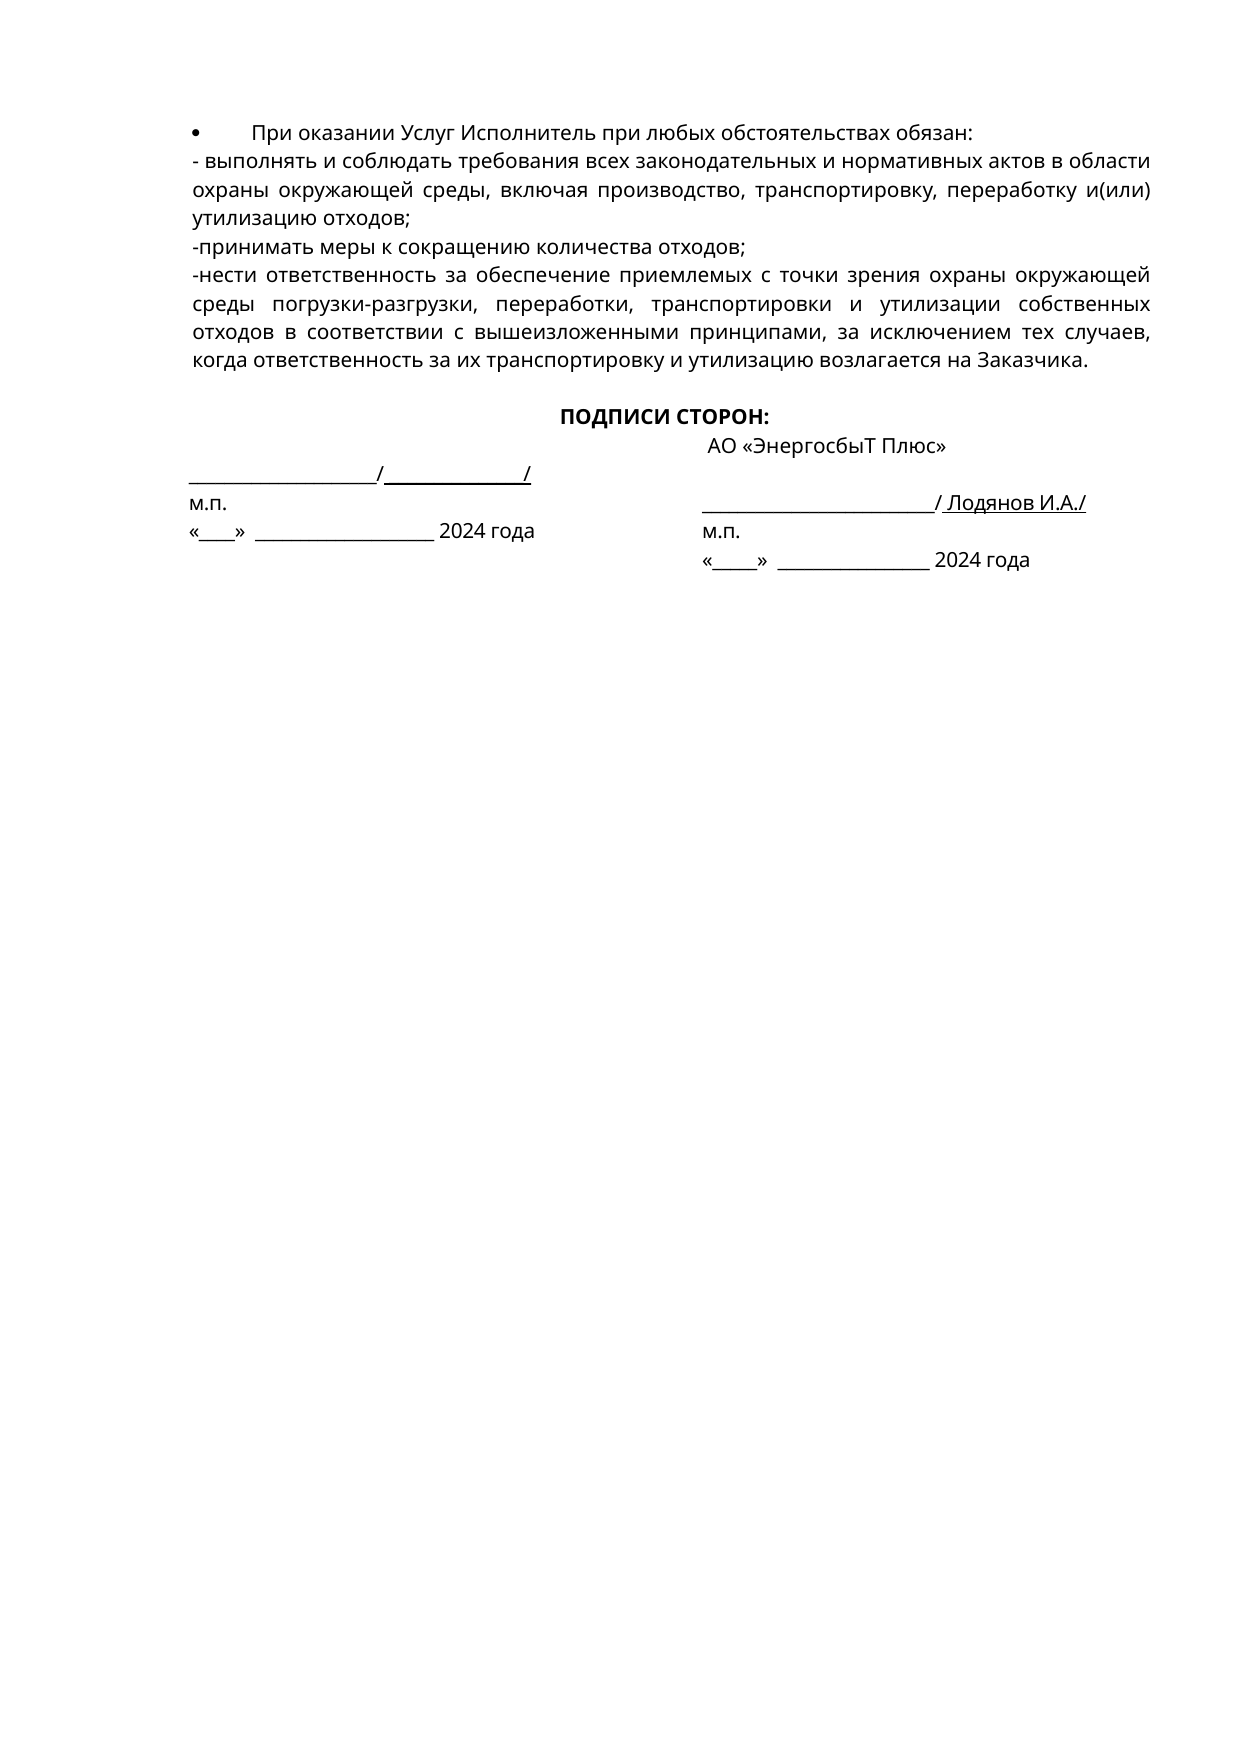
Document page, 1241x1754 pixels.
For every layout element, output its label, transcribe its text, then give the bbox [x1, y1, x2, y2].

text -принимать меры к сокращению количества отходов; [192, 232, 1152, 260]
text ПОДПИСИ СТОРОН: [177, 402, 1152, 431]
text - выполнять и соблюдать требования всех законодательных и нормативных актов в области охраны окружающей среды, включая производство, транспортировку, переработку и(или) утилизацию отходов; [192, 147, 1152, 232]
table_header _____________________/ _______________/ м.п. «____» ____________________ 2024 года [177, 431, 691, 573]
text -нести ответственность за обеспечение приемлемых с точки зрения охраны окружающей среды погрузки-разгрузки, переработки, транспортировки и утилизации собственных отходов в соответствии с вышеизложенными принципами, за исключением тех случаев, когда ответственность за их транспортировку и утилизацию возлагается на Заказчика. [192, 260, 1152, 374]
table_header АО «ЭнергосбыТ Плюс» __________________________/ Лодянов И.А./ м.п. «_____» _________________ 2024 года [691, 431, 1240, 573]
list При оказании Услуг Исполнитель при любых обстоятельствах обязан: [192, 118, 1152, 147]
